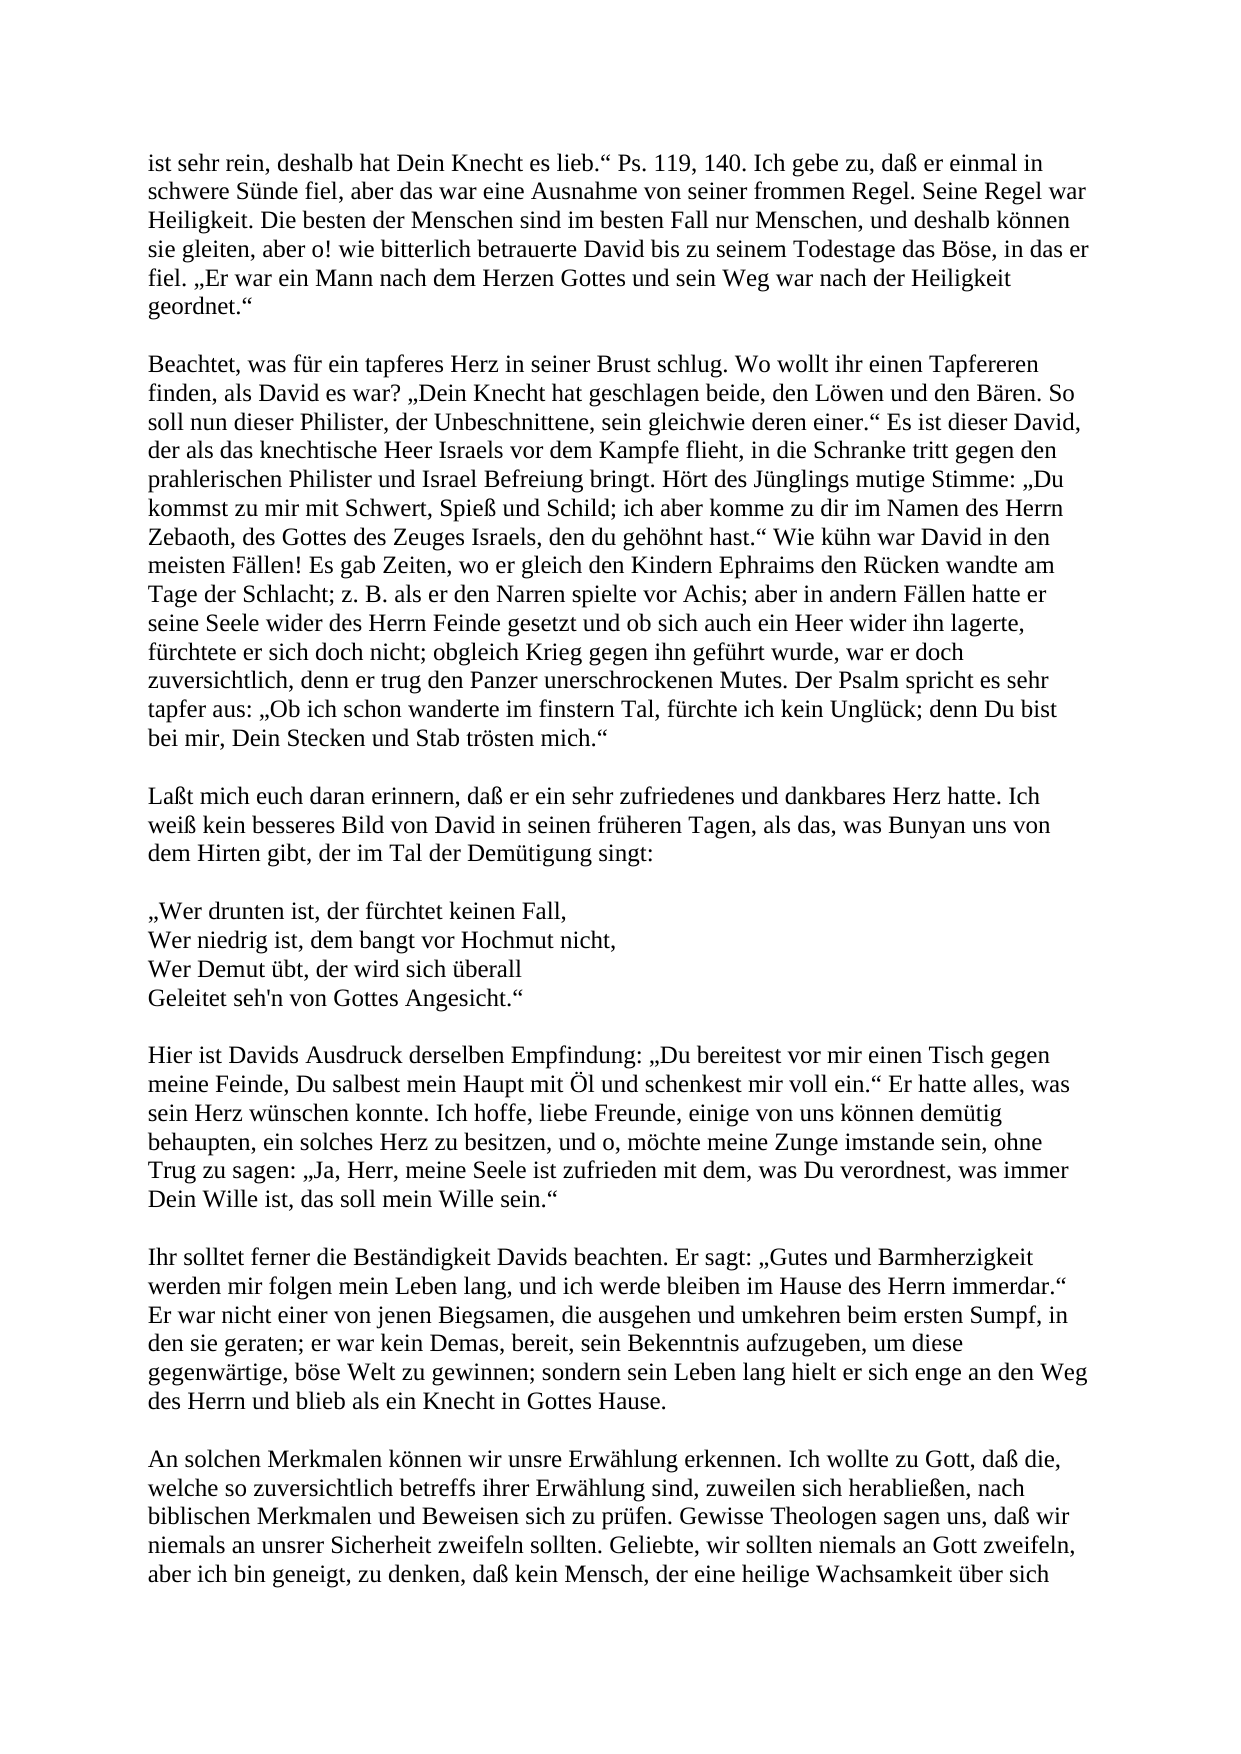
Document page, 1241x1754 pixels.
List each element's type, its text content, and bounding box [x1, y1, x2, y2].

text Beachtet, was für ein tapferes Herz in seiner Brust schlug. Wo wollt ihr einen Tapfereren finden, als David es war? „Dein Knecht hat geschlagen beide, den Löwen und den Bären. So soll nun dieser Philister, der Unbeschnittene, sein gleichwie deren einer.“ Es ist dieser David, der als das knechtische Heer Israels vor dem Kampfe flieht, in die Schranke tritt gegen den prahlerischen Philister und Israel Befreiung bringt. Hört des Jünglings mutige Stimme: „Du kommst zu mir mit Schwert, Spieß und Schild; ich aber komme zu dir im Namen des Herrn Zebaoth, des Gottes des Zeuges Israels, den du gehöhnt hast.“ Wie kühn war David in den meisten Fällen! Es gab Zeiten, wo er gleich den Kindern Ephraims den Rücken wandte am Tage der Schlacht; z. B. als er den Narren spielte vor Achis; aber in andern Fällen hatte er seine Seele wider des Herrn Feinde gesetzt und ob sich auch ein Heer wider ihn lagerte, fürchtete er sich doch nicht; obgleich Krieg gegen ihn geführt wurde, war er doch zuversichtlich, denn er trug den Panzer unerschrockenen Mutes. Der Psalm spricht es sehr tapfer aus: „Ob ich schon wanderte im finstern Tal, fürchte ich kein Unglück; denn Du bist bei mir, Dein Stecken und Stab trösten mich.“ [148, 349, 1093, 752]
text Ihr solltet ferner die Beständigkeit Davids beachten. Er sagt: „Gutes und Barmherzigkeit werden mir folgen mein Leben lang, und ich werde bleiben im Hause des Herrn immerdar.“ Er war nicht einer von jenen Biegsamen, die ausgehen und umkehren beim ersten Sumpf, in den sie geraten; er war kein Demas, bereit, sein Bekenntnis aufzugeben, um diese gegenwärtige, böse Welt zu gewinnen; sondern sein Leben lang hielt er sich enge an den Weg des Herrn und blieb als ein Knecht in Gottes Hause. [148, 1242, 1093, 1415]
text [148, 148, 1093, 320]
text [148, 1444, 1093, 1588]
text Laßt mich euch daran erinnern, daß er ein sehr zufriedenes und dankbares Herz hatte. Ich weiß kein besseres Bild von David in seinen früheren Tagen, als das, was Bunyan uns von dem Hirten gibt, der im Tal der Demütigung singt: [148, 781, 1093, 867]
text „Wer drunten ist, der fürchtet keinen Fall, Wer niedrig ist, dem bangt vor Hochmut nicht, Wer Demut übt, der wird sich überall Geleitet seh'n von Gottes Angesicht.“ [148, 896, 1093, 1011]
text Hier ist Davids Ausdruck derselben Empfindung: „Du bereitest vor mir einen Tisch gegen meine Feinde, Du salbest mein Haupt mit Öl und schenkest mir voll ein.“ Er hatte alles, was sein Herz wünschen konnte. Ich hoffe, liebe Freunde, einige von uns können demütig behaupten, ein solches Herz zu besitzen, und o, möchte meine Zunge imstande sein, ohne Trug zu sagen: „Ja, Herr, meine Seele ist zufrieden mit dem, was Du verordnest, was immer Dein Wille ist, das soll mein Wille sein.“ [148, 1041, 1093, 1213]
